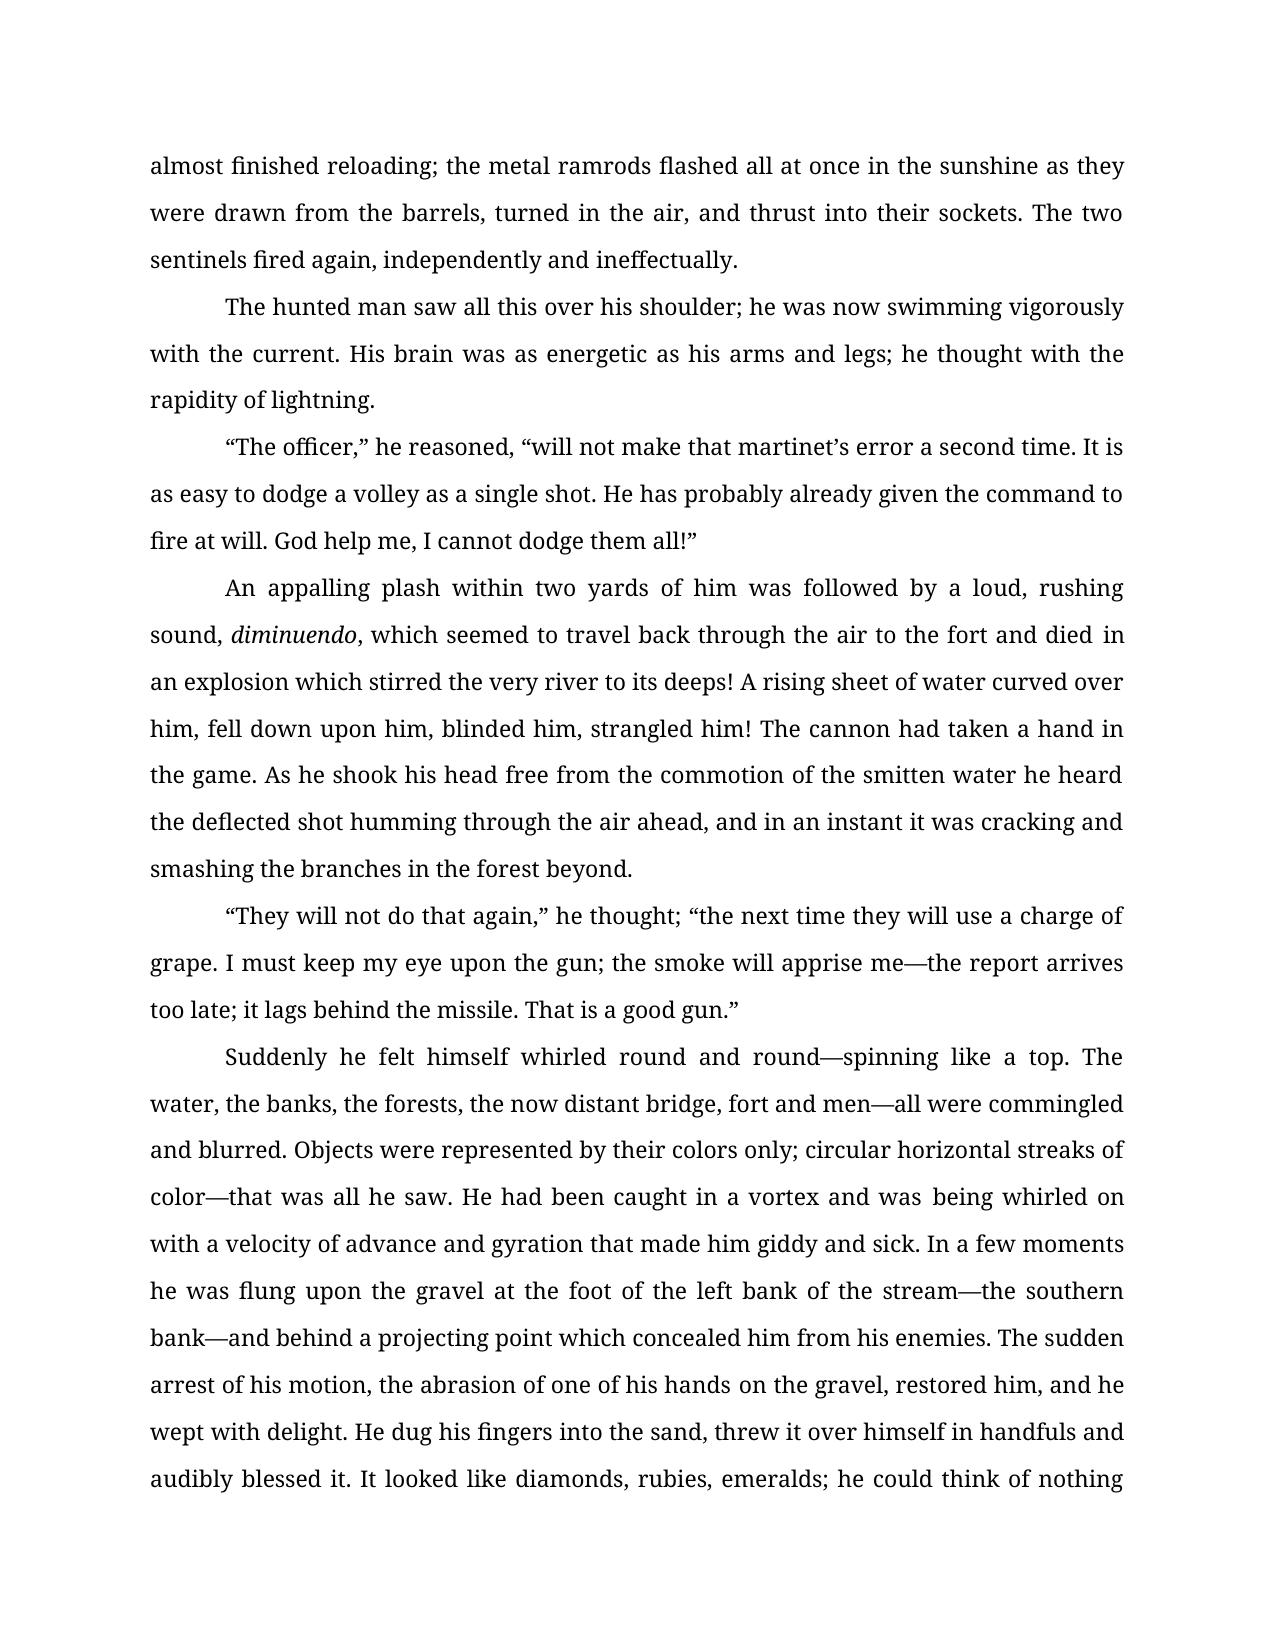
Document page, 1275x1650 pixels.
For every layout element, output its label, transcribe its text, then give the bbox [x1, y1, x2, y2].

text An appalling plash within two yards of him was followed by a loud, rushing sound, diminuendo, which seemed to travel back through the air to the fort and died in an explosion which stirred the very river to its deeps! A rising sheet of water curved over him, fell down upon him, blinded him, strangled him! The cannon had taken a hand in the game. As he shook his head free from the commotion of the smitten water he heard the deflected shot humming through the air ahead, and in an instant it was cracking and smashing the branches in the forest beyond. [150, 572, 1125, 884]
text The hunted man saw all this over his shoulder; he was now swimming vigorously with the current. His brain was as energetic as his arms and legs; he thought with the rapidity of lightning. [150, 291, 1125, 416]
text “The officer,” he reasoned, “will not make that martinet’s error a second time. It is as easy to dodge a volley as a single shot. He has probably already given the command to fire at will. God help me, I cannot dodge them all!” [150, 431, 1125, 556]
text “They will not do that again,” he thought; “the next time they will use a charge of grape. I must keep my eye upon the gun; the smoke will apprise me—the report arrives too late; it lags behind the missile. That is a good gun.” [150, 900, 1125, 1025]
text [150, 1041, 1125, 1494]
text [150, 150, 1125, 275]
